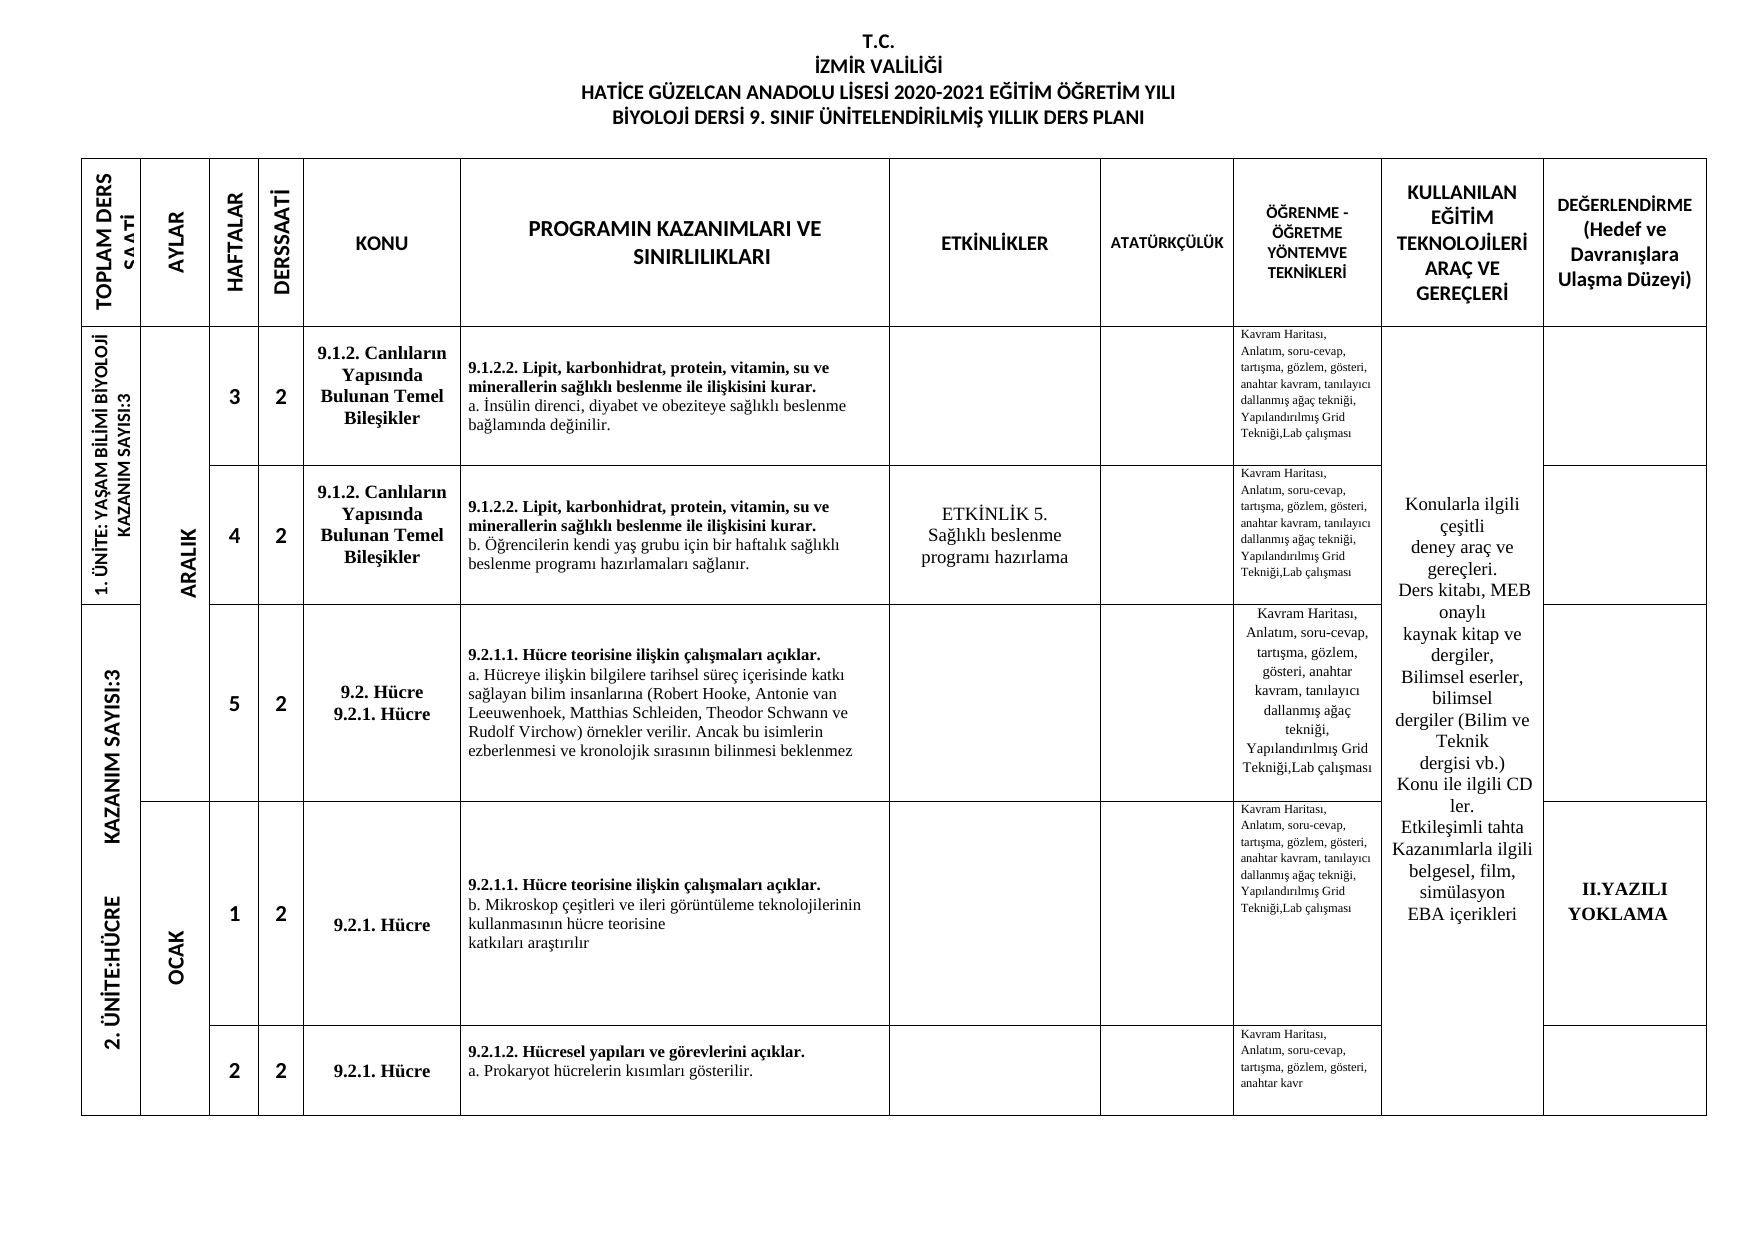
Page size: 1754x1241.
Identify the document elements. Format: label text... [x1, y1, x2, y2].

table_cell II.YAZILI YOKLAMA [1544, 802, 1706, 1025]
table_cell 2 [259, 327, 303, 465]
table_cell [890, 327, 1100, 465]
table_cell 2 [210, 1026, 258, 1115]
table_cell [890, 1026, 1100, 1115]
table_cell 9.2.1.1. Hücre teorisine ilişkin çalışmaları açıklar. b. Mikroskop çeşitleri ve ileri görüntüleme teknolojilerinin kullanmasının hücre teorisine katkıları araştırılır [461, 802, 889, 1025]
table_header AYLAR [141, 159, 209, 326]
table_header TOPLAM DERS SAATİ [82, 159, 140, 326]
table_cell 9.2. Hücre 9.2.1. Hücre [304, 605, 460, 801]
table_cell 9.1.2.2. Lipit, karbonhidrat, protein, vitamin, su ve minerallerin sağlıklı beslenme ile ilişkisini kurar. a. İnsülin direnci, diyabet ve obeziteye sağlıklı beslenme bağlamında değinilir. [461, 327, 889, 465]
table_cell 5 [210, 605, 258, 801]
table_cell 3 [210, 327, 258, 465]
table_cell 9.2.1. Hücre [304, 802, 460, 1025]
table_cell 1 [210, 802, 258, 1025]
table_cell 9.1.2.2. Lipit, karbonhidrat, protein, vitamin, su ve minerallerin sağlıklı beslenme ile ilişkisini kurar. b. Öğrencilerin kendi yaş grubu için bir haftalık sağlıklı beslenme programı hazırlamaları sağlanır. [461, 466, 889, 604]
table_cell 9.2.1.2. Hücresel yapıları ve görevlerini açıklar. a. Prokaryot hücrelerin kısımları gösterilir. [461, 1026, 889, 1115]
table_cell 9.1.2. Canlıların Yapısında Bulunan Temel Bileşikler [304, 327, 460, 465]
table_cell [1101, 1026, 1233, 1115]
table_cell 9.2.1. Hücre [304, 1026, 460, 1115]
table_cell [1101, 466, 1233, 604]
table_cell [1544, 327, 1706, 465]
table_cell OCAK [141, 802, 209, 1115]
table_cell 4 [210, 466, 258, 604]
table_cell [1101, 327, 1233, 465]
table_cell 2 [259, 466, 303, 604]
table_cell ARALIK [141, 327, 209, 801]
table_header PROGRAMIN KAZANIMLARI VE SINIRLILIKLARI [461, 159, 889, 326]
table_header ÖĞRENME -ÖĞRETME YÖNTEMVE TEKNİKLERİ [1234, 159, 1381, 326]
table_cell ETKİNLİK 5. Sağlıklı beslenme programı hazırlama [890, 466, 1100, 604]
table_header DEĞERLENDİRME (Hedef ve Davranışlara Ulaşma Düzeyi) [1544, 159, 1706, 326]
table_cell [1544, 1026, 1706, 1115]
table_header HAFTALAR [210, 159, 258, 326]
table_header ATATÜRKÇÜLÜK [1101, 159, 1233, 326]
table_header KULLANILAN EĞİTİM TEKNOLOJİLERİ ARAÇ VE GEREÇLERİ [1382, 159, 1543, 326]
table_cell [890, 802, 1100, 1025]
table_cell 9.1.2. Canlıların Yapısında Bulunan Temel Bileşikler [304, 466, 460, 604]
table_cell [890, 605, 1100, 801]
table_cell [1544, 466, 1706, 604]
table_cell 2 [259, 605, 303, 801]
table_cell 2. ÜNİTE:HÜCRE KAZANIM SAYISI:3 [82, 605, 140, 1115]
table_cell 2 [259, 1026, 303, 1115]
table_cell 9.2.1.1. Hücre teorisine ilişkin çalışmaları açıklar. a. Hücreye ilişkin bilgilere tarihsel süreç içerisinde katkı sağlayan bilim insanlarına (Robert Hooke, Antonie van Leeuwenhoek, Matthias Schleiden, Theodor Schwann ve Rudolf Virchow) örnekler verilir. Ancak bu isimlerin ezberlenmesi ve kronolojik sırasının bilinmesi beklenmez [461, 605, 889, 801]
table_cell [1544, 605, 1706, 801]
table_header DERSSAATİ [259, 159, 303, 326]
table_header ETKİNLİKLER [890, 159, 1100, 326]
table_cell [1101, 802, 1233, 1025]
table_cell 2 [259, 802, 303, 1025]
table_cell [1101, 605, 1233, 801]
table_cell 1. ÜNİTE: YAŞAM BİLİMİ BİYOLOJİ KAZANIM SAYISI:3 [82, 327, 140, 604]
table_header KONU [304, 159, 460, 326]
table_cell Kavram Haritası, Anlatım, soru-cevap, tartışma, gözlem, gösteri, anahtar kavr [1234, 1026, 1381, 1115]
